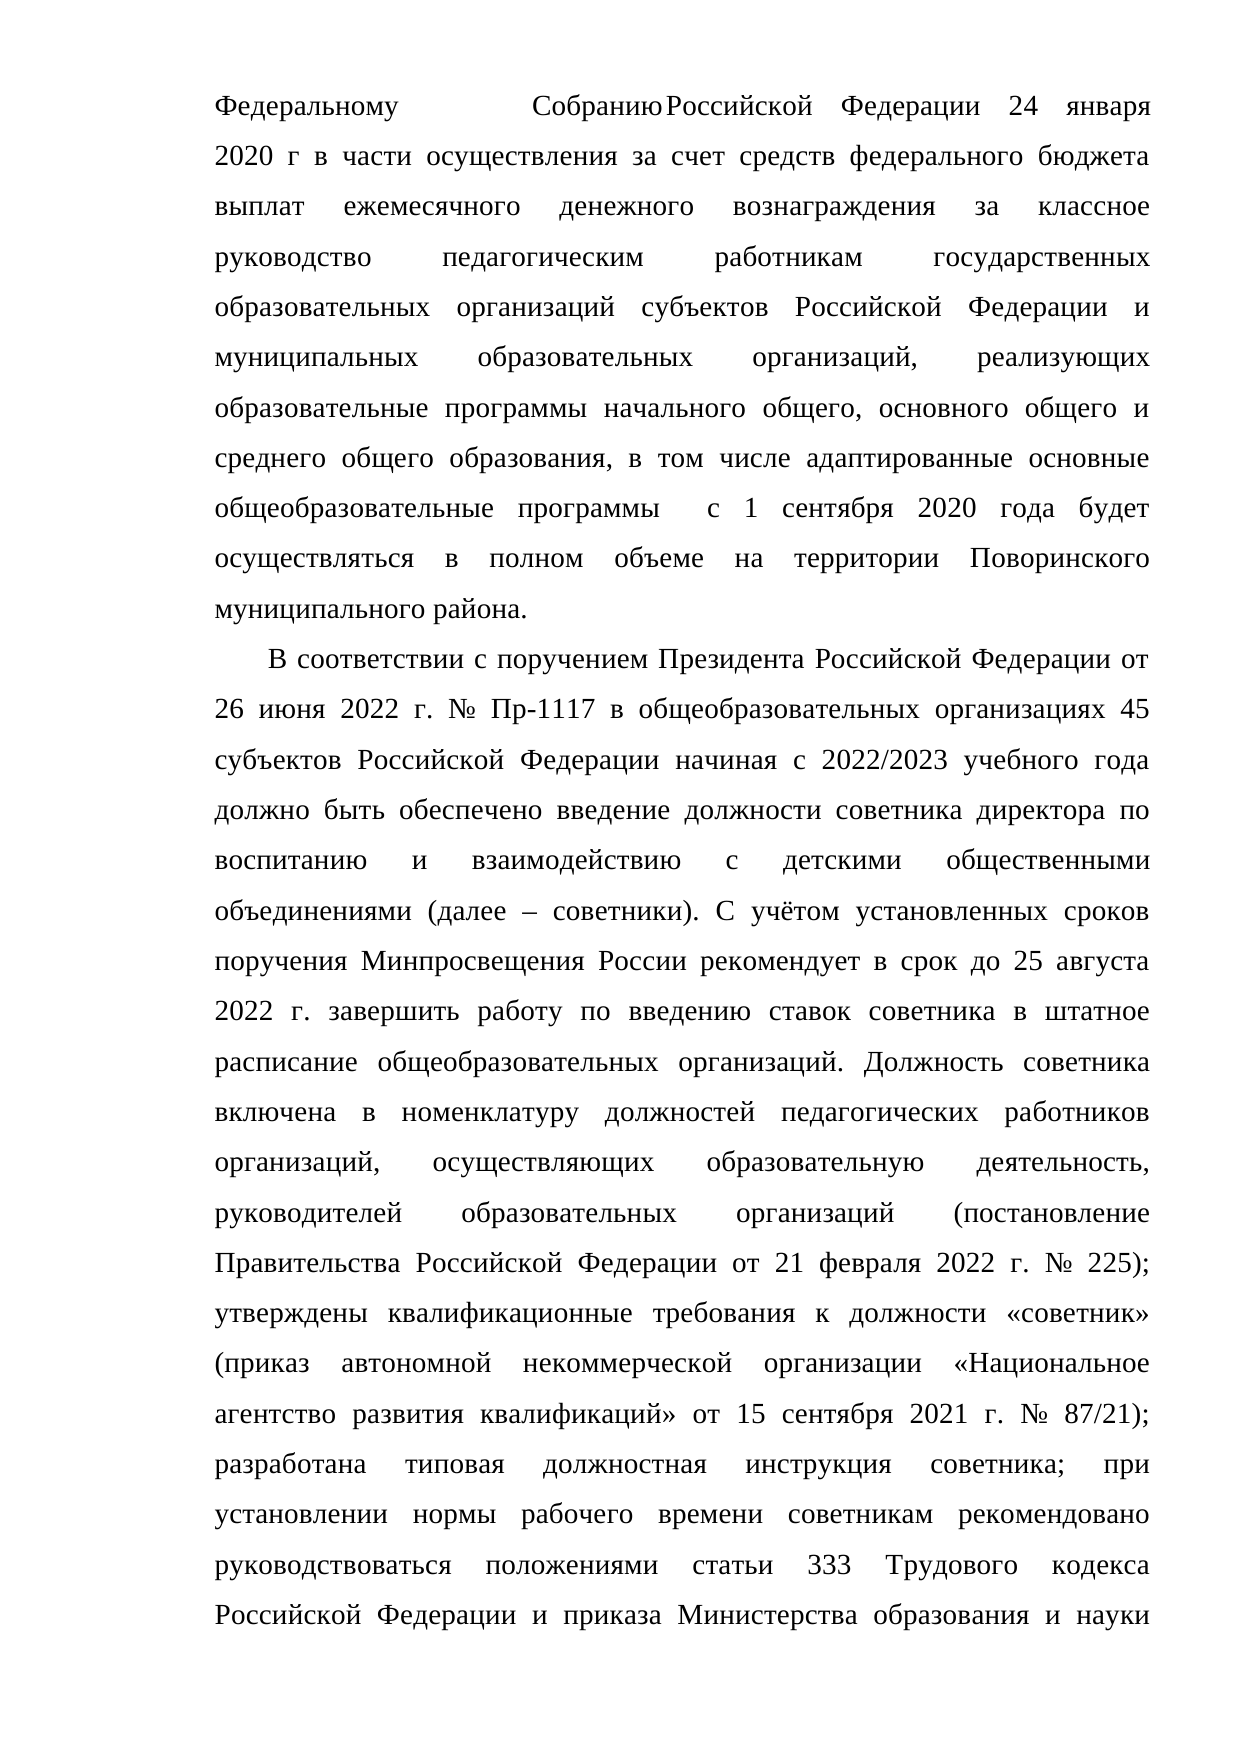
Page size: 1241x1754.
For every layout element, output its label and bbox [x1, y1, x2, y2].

text [189, 88, 1152, 624]
text [189, 641, 1152, 1631]
